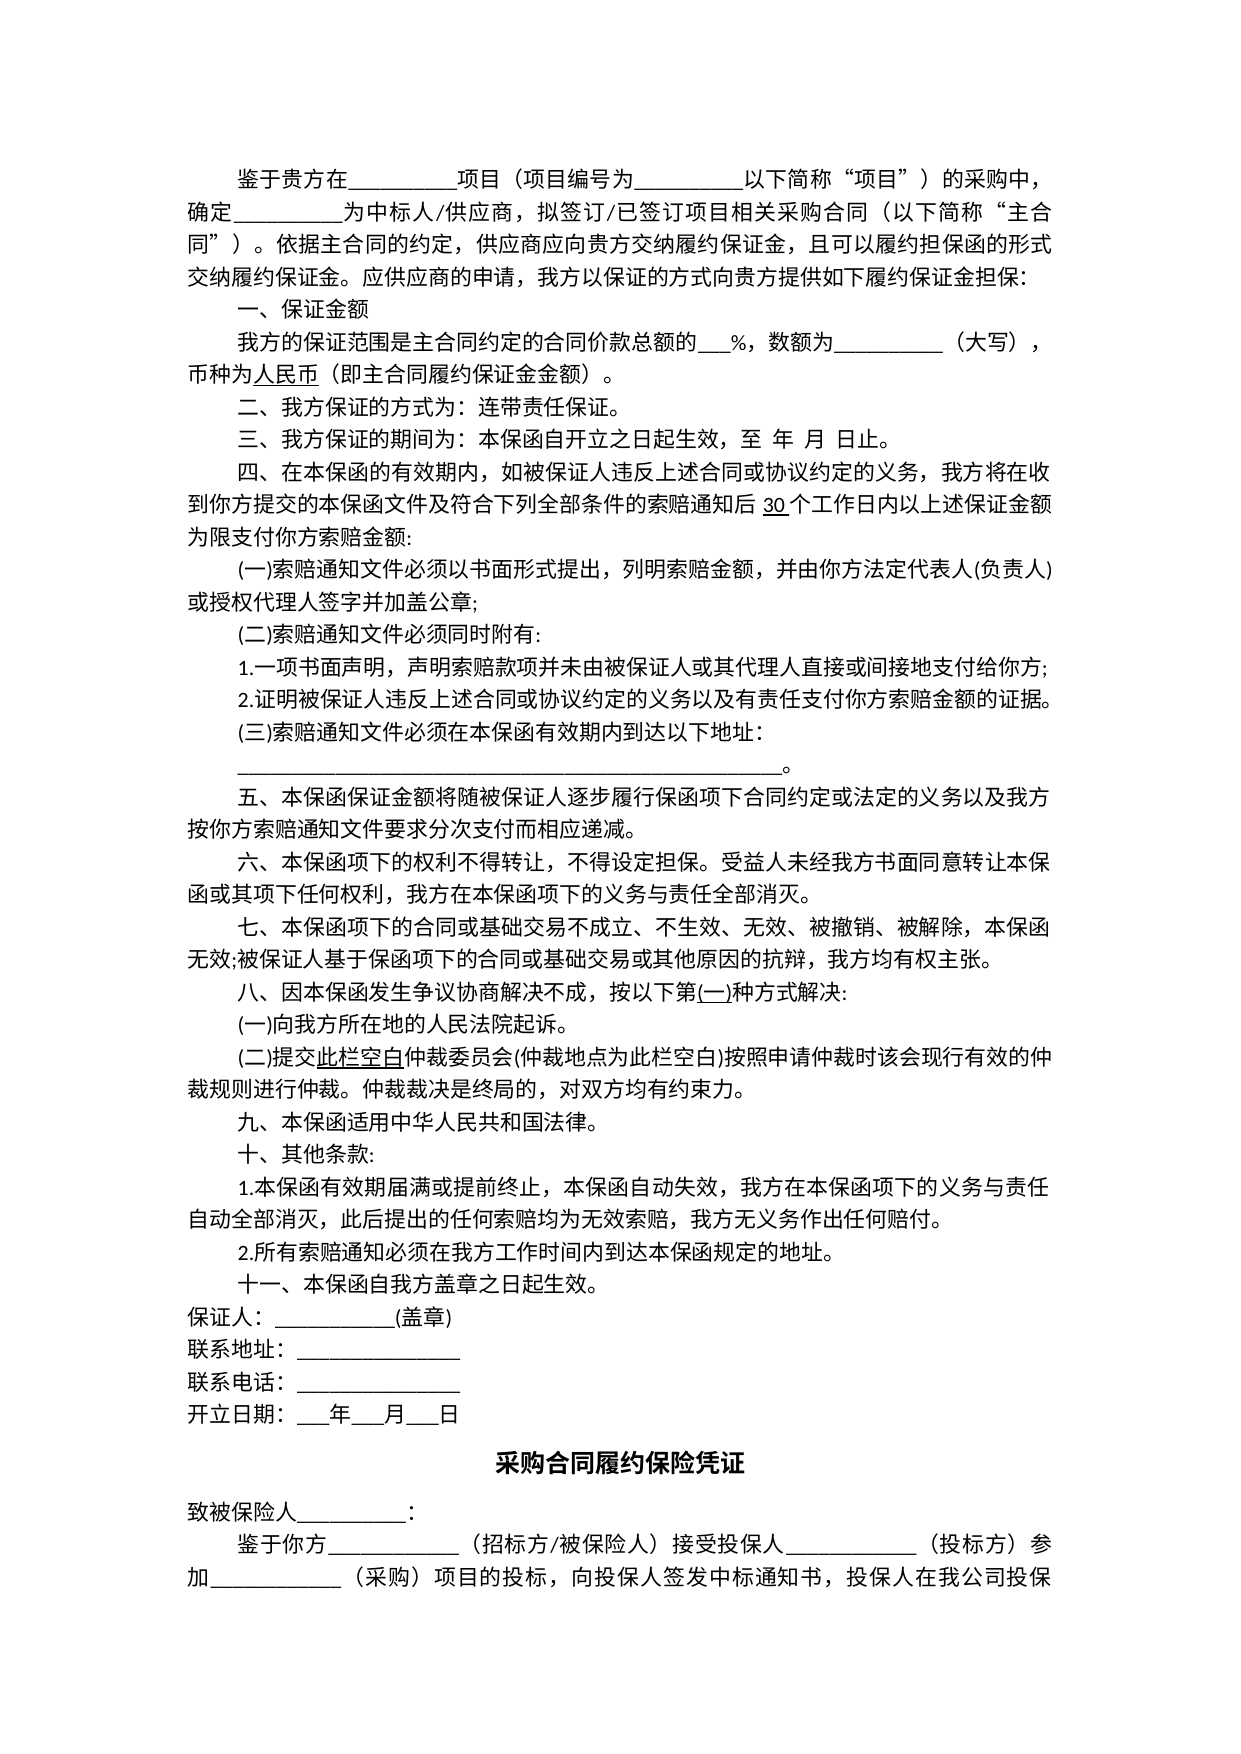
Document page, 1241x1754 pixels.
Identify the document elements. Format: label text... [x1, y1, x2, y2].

text 开立日期：___年___月___日 [187, 1397, 1053, 1429]
text 八、因本保函发生争议协商解决不成，按以下第(一)种方式解决: [187, 974, 1053, 1007]
text 四、在本保函的有效期内，如被保证人违反上述合同或协议约定的义务，我方将在收到你方提交的本保函文件及符合下列全部条件的索赔通知后30个工作日内以上述保证金额为限支付你方索赔金额: [187, 454, 1053, 552]
text (二)索赔通知文件必须同时附有: [187, 617, 1053, 649]
text 致被保险人__________： [187, 1494, 1053, 1527]
text (一)索赔通知文件必须以书面形式提出，列明索赔金额，并由你方法定代表人(负责人)或授权代理人签字并加盖公章; [187, 552, 1053, 617]
text 十、其他条款: [187, 1137, 1053, 1169]
text 三、我方保证的期间为：本保函自开立之日起生效，至 年 月 日止。 [187, 422, 1053, 454]
text 采购合同履约保险凭证 [187, 1429, 1053, 1494]
text 鉴于贵方在__________项目（项目编号为__________以下简称“项目”）的采购中，确定__________为中标人/供应商，拟签订/已签订项目相关采购合同（以下简称“主合同”）。依据主合同的约定，供应商应向贵方交纳履约保证金，且可以履约担保函的形式交纳履约保证金。应供应商的申请，我方以保证的方式向贵方提供如下履约保证金担保： [187, 162, 1053, 292]
text 九、本保函适用中华人民共和国法律。 [187, 1104, 1053, 1137]
text 2.所有索赔通知必须在我方工作时间内到达本保函规定的地址。 [187, 1234, 1053, 1267]
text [187, 1527, 1053, 1592]
text 联系地址：_______________ [187, 1332, 1053, 1364]
text __________________________________________________。 [187, 747, 1053, 779]
text 七、本保函项下的合同或基础交易不成立、不生效、无效、被撤销、被解除，本保函无效;被保证人基于保函项下的合同或基础交易或其他原因的抗辩，我方均有权主张。 [187, 909, 1053, 974]
text 联系电话：_______________ [187, 1364, 1053, 1397]
text 二、我方保证的方式为：连带责任保证。 [187, 389, 1053, 422]
text 我方的保证范围是主合同约定的合同价款总额的___%，数额为__________（大写），币种为人民币（即主合同履约保证金金额）。 [187, 324, 1053, 389]
text 1.本保函有效期届满或提前终止，本保函自动失效，我方在本保函项下的义务与责任自动全部消灭，此后提出的任何索赔均为无效索赔，我方无义务作出任何赔付。 [187, 1169, 1053, 1234]
text (三)索赔通知文件必须在本保函有效期内到达以下地址： [187, 714, 1053, 747]
text (二)提交此栏空白仲裁委员会(仲裁地点为此栏空白)按照申请仲裁时该会现行有效的仲裁规则进行仲裁。仲裁裁决是终局的，对双方均有约束力。 [187, 1039, 1053, 1104]
text 十一、本保函自我方盖章之日起生效。 [187, 1267, 1053, 1299]
text 2.证明被保证人违反上述合同或协议约定的义务以及有责任支付你方索赔金额的证据。 [187, 682, 1053, 714]
text 六、本保函项下的权利不得转让，不得设定担保。受益人未经我方书面同意转让本保函或其项下任何权利，我方在本保函项下的义务与责任全部消灭。 [187, 844, 1053, 909]
text 1.一项书面声明，声明索赔款项并未由被保证人或其代理人直接或间接地支付给你方; [187, 649, 1053, 682]
text 保证人：___________(盖章) [187, 1299, 1053, 1332]
text 一、保证金额 [187, 292, 1053, 324]
text 五、本保函保证金额将随被保证人逐步履行保函项下合同约定或法定的义务以及我方按你方索赔通知文件要求分次支付而相应递减。 [187, 779, 1053, 844]
text (一)向我方所在地的人民法院起诉。 [187, 1007, 1053, 1039]
